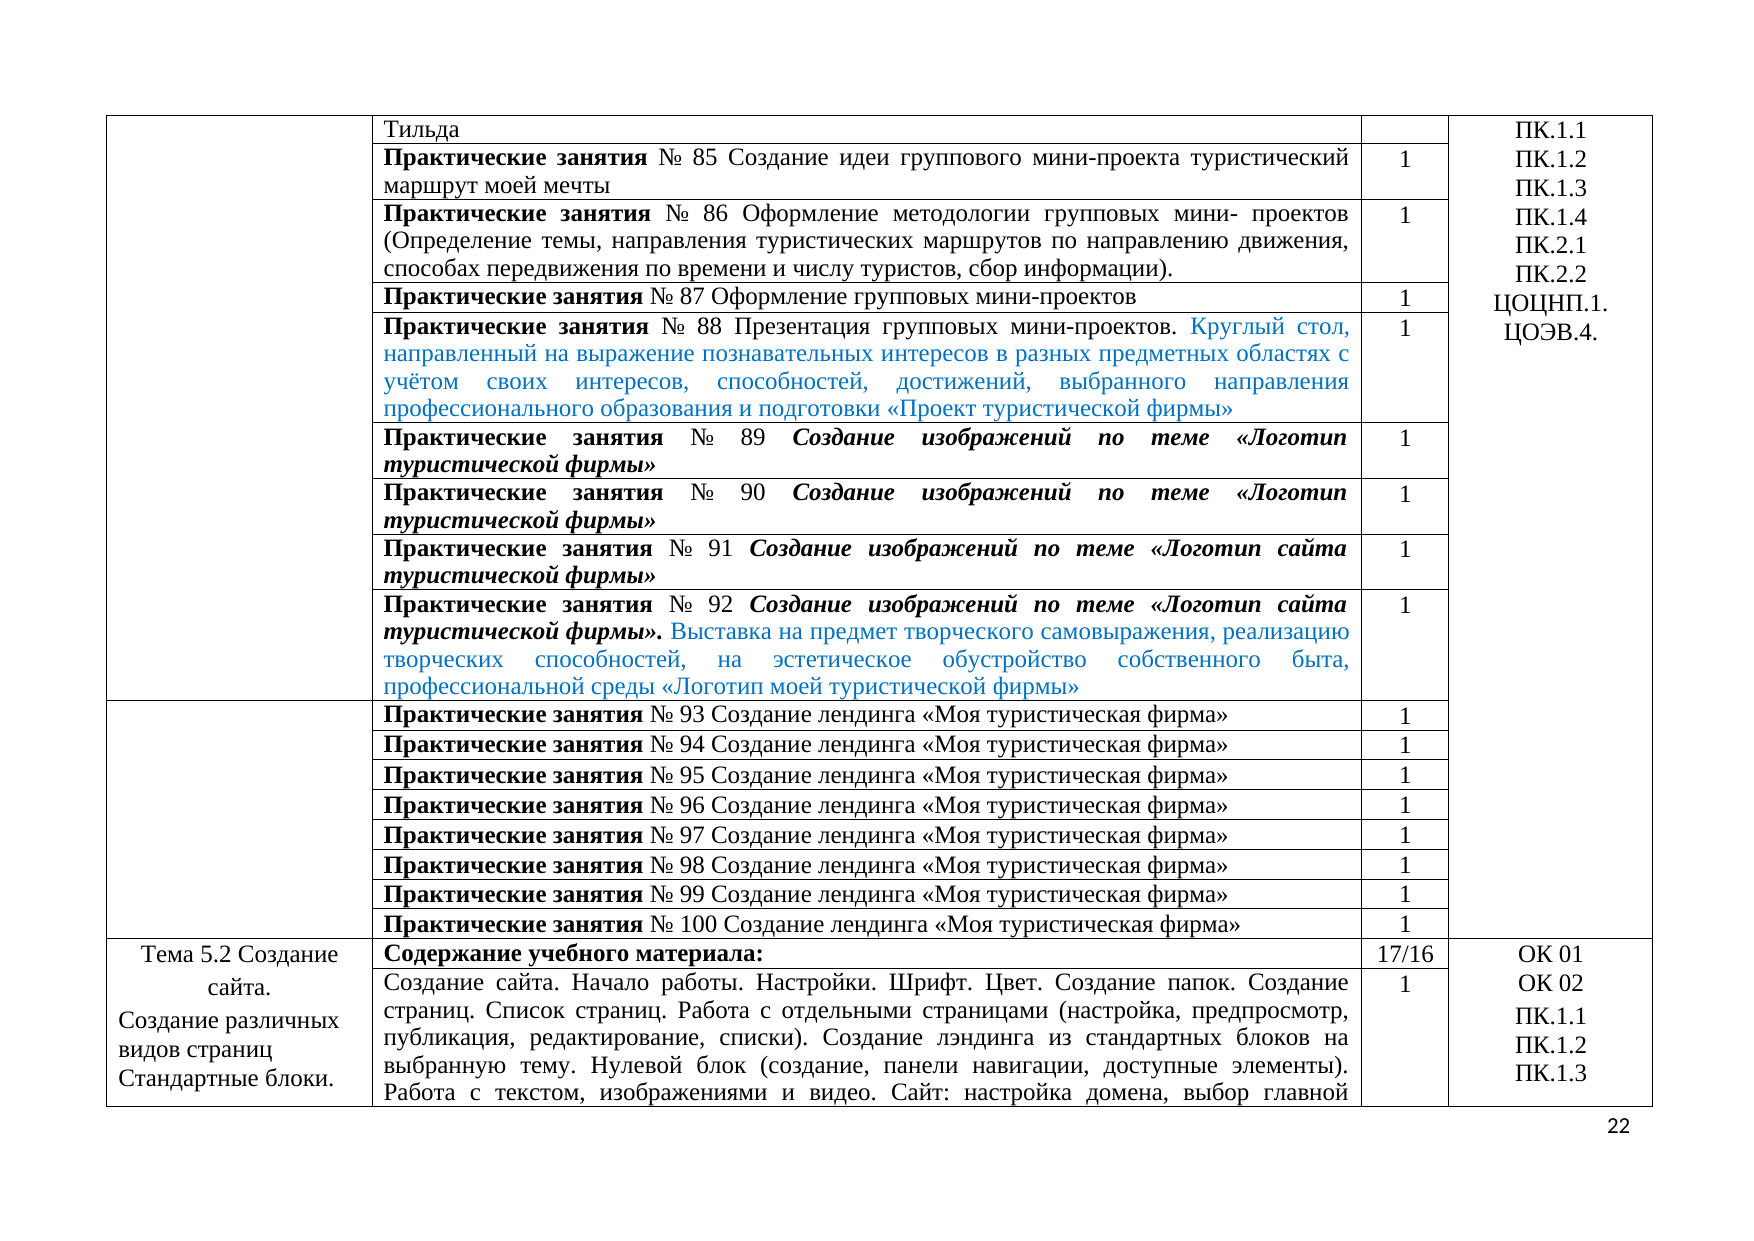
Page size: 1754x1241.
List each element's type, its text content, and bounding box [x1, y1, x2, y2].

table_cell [373, 969, 1361, 1106]
table_cell 1 [1362, 479, 1448, 533]
table_cell Практические занятия № 98 Создание лендинга «Моя туристическая фирма» [373, 850, 1361, 878]
table_cell Практические занятия № 90 Создание изображений по теме «Логотип туристической фирмы» [373, 479, 1361, 533]
table_cell 1 [1362, 535, 1448, 589]
table_cell [107, 701, 372, 938]
table_cell 1 [1362, 283, 1448, 312]
table_cell 1 [1362, 790, 1448, 819]
table_cell 1 [1362, 850, 1448, 878]
table_cell 1 [1362, 200, 1448, 282]
table_cell Практические занятия № 91 Создание изображений по теме «Логотип сайта туристической фирмы» [373, 535, 1361, 589]
table_cell 1 [1362, 423, 1448, 478]
table_cell 1 [1362, 701, 1448, 729]
table_cell Практические занятия № 89 Создание изображений по теме «Логотип туристической фирмы» [373, 423, 1361, 478]
table_cell 1 [1362, 760, 1448, 789]
table_cell 1 [1362, 144, 1448, 199]
table_cell Практические занятия № 97 Создание лендинга «Моя туристическая фирма» [373, 820, 1361, 849]
table_cell Практические занятия № 87 Оформление групповых мини-проектов [373, 283, 1361, 312]
table_cell Тема 5.2 Создание сайта. Создание различных видов страниц Стандартные блоки. Панель навигации Настройка главной страницы Проектная работа с использование конструктора Тильда [107, 939, 372, 1106]
table_cell 17/16 [1362, 939, 1448, 968]
table_cell 1 [1362, 880, 1448, 908]
table_cell Практические занятия № 86 Оформление методологии групповых мини- проектов (Определение темы, направления туристических маршрутов по направлению движения, способах передвижения по времени и числу туристов, сбор информации). [373, 200, 1361, 282]
table_cell ОК 01 ОК 02 ПК.1.1 ПК.1.2 ПК.1.3 ПК.1.4 ПК.2.1 ПК.2.2 ЦОЦНП.1. [1449, 939, 1652, 1106]
table_cell Практические занятия № 92 Создание изображений по теме «Логотип сайта туристической фирмы». Выставка на предмет творческого самовыражения, реализацию творческих способностей, на эстетическое обустройство собственного быта, профессиональной среды «Логотип моей туристической фирмы» [373, 590, 1361, 700]
table_cell Практические занятия № 93 Создание лендинга «Моя туристическая фирма» [373, 701, 1361, 729]
table_cell 1 [1362, 313, 1448, 422]
table_cell Практические занятия № 94 Создание лендинга «Моя туристическая фирма» [373, 731, 1361, 759]
table_cell 1 [1362, 820, 1448, 849]
table_cell 1 [1362, 731, 1448, 759]
table_cell Практические занятия № 85 Создание идеи группового мини-проекта туристический маршрут моей мечты [373, 144, 1361, 199]
table_cell Практические занятия № 99 Создание лендинга «Моя туристическая фирма» [373, 880, 1361, 908]
table_cell Практические занятия № 95 Создание лендинга «Моя туристическая фирма» [373, 760, 1361, 789]
table_cell Практические занятия № 100 Создание лендинга «Моя туристическая фирма» [373, 909, 1361, 938]
table_cell 1 [1362, 590, 1448, 700]
table_cell Практические занятия № 88 Презентация групповых мини-проектов. Круглый стол, направленный на выражение познавательных интересов в разных предметных областях с учётом своих интересов, способностей, достижений, выбранного направления профессионального образования и подготовки «Проект туристической фирмы» [373, 313, 1361, 422]
table_cell 1 [1362, 909, 1448, 938]
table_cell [373, 116, 1361, 143]
table_cell Содержание учебного материала: [373, 939, 1361, 968]
table_cell Практические занятия № 96 Создание лендинга «Моя туристическая фирма» [373, 790, 1361, 819]
table_cell 1 [1362, 116, 1448, 143]
table_cell 1 [1362, 969, 1448, 1106]
